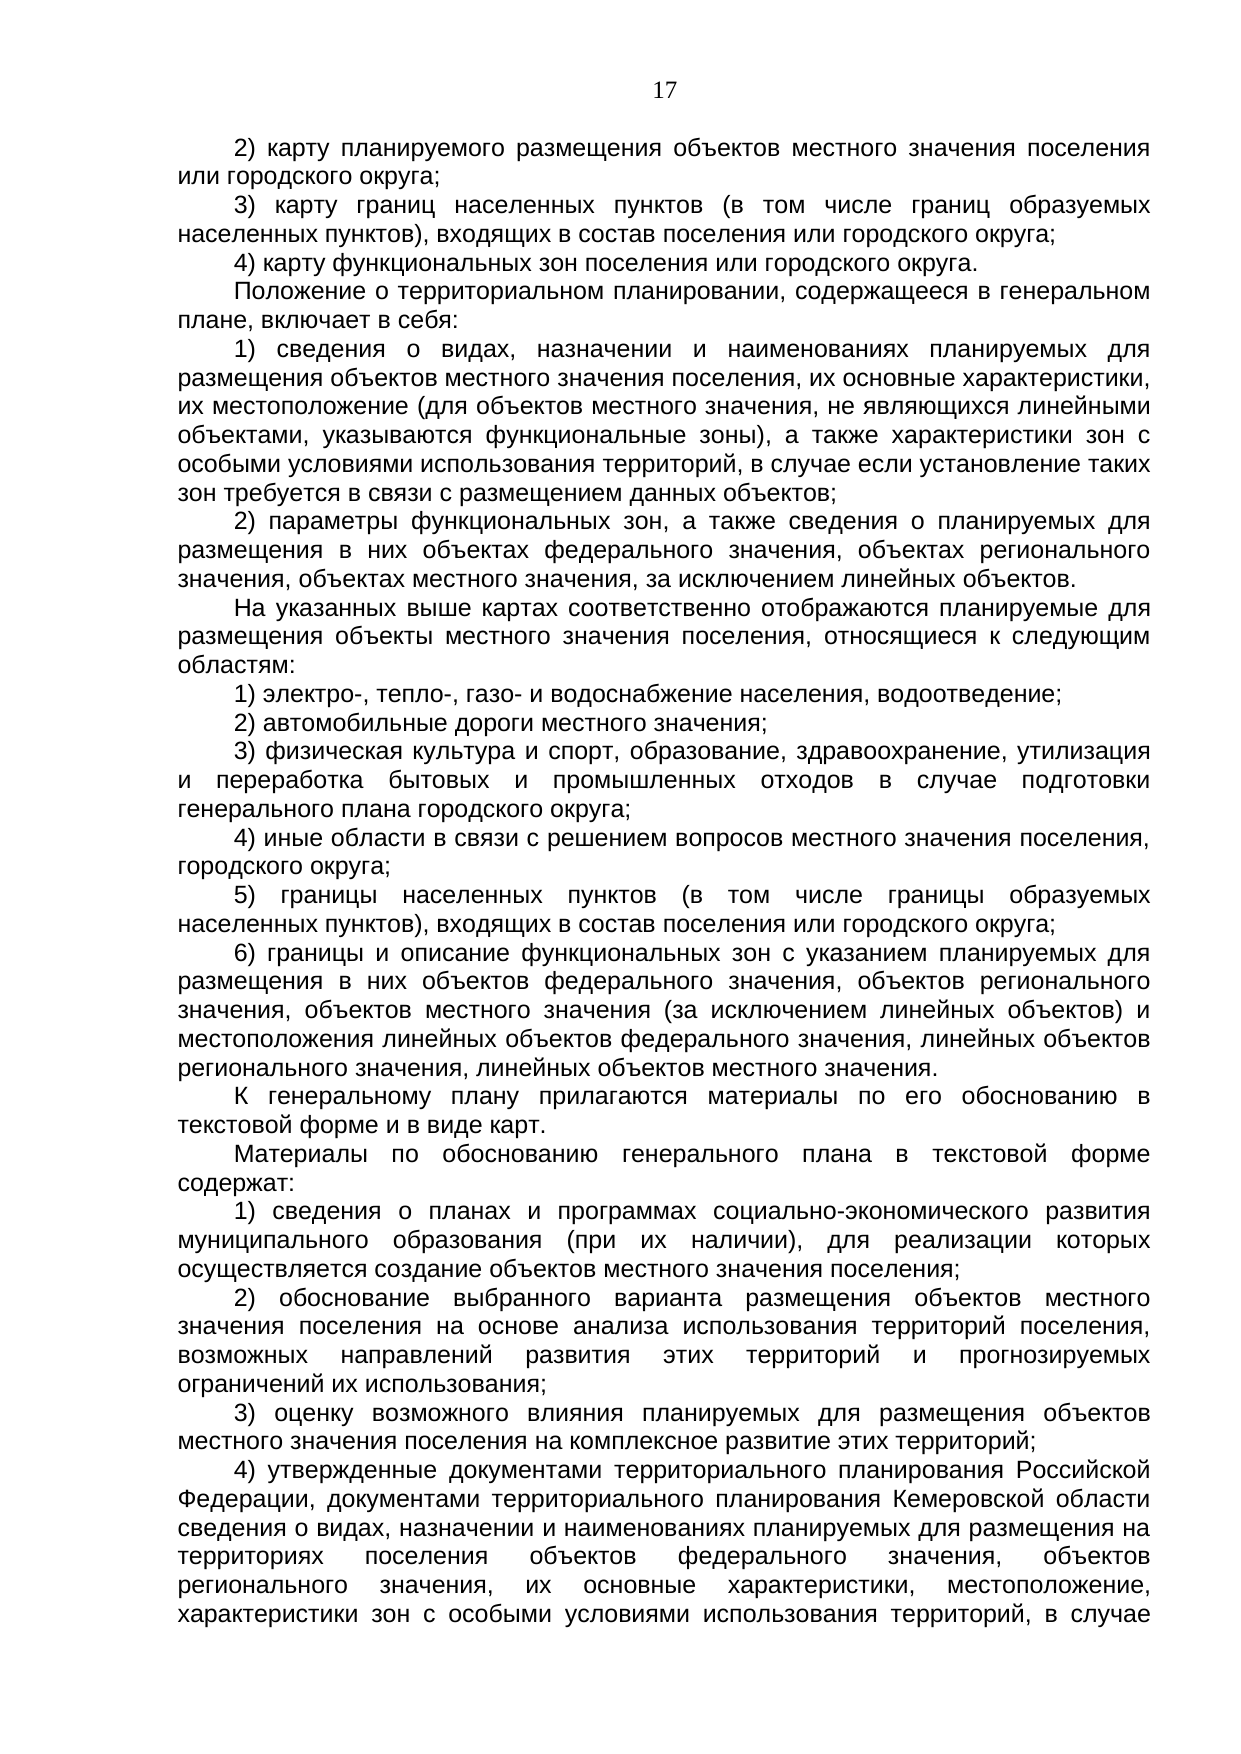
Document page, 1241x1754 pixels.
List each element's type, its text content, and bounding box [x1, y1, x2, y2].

text 2) автомобильные дороги местного значения; [177, 707, 1152, 736]
text 2) карту планируемого размещения объектов местного значения поселения или городского округа; [177, 132, 1152, 190]
text Положение о территориальном планировании, содержащееся в генеральном плане, включает в себя: [177, 276, 1152, 334]
text 6) границы и описание функциональных зон с указанием планируемых для размещения в них объектов федерального значения, объектов регионального значения, объектов местного значения (за исключением линейных объектов) и местоположения линейных объектов федерального значения, линейных объектов регионального значения, линейных объектов местного значения. [177, 937, 1152, 1081]
text 1) сведения о видах, назначении и наименованиях планируемых для размещения объектов местного значения поселения, их основные характеристики, их местоположение (для объектов местного значения, не являющихся линейными объектами, указываются функциональные зоны), а также характеристики зон с особыми условиями использования территорий, в случае если установление таких зон требуется в связи с размещением данных объектов; [177, 334, 1152, 506]
text 4) иные области в связи с решением вопросов местного значения поселения, городского округа; [177, 822, 1152, 880]
text 3) физическая культура и спорт, образование, здравоохранение, утилизация и переработка бытовых и промышленных отходов в случае подготовки генерального плана городского округа; [177, 736, 1152, 822]
text 2) обоснование выбранного варианта размещения объектов местного значения поселения на основе анализа использования территорий поселения, возможных направлений развития этих территорий и прогнозируемых ограничений их использования; [177, 1282, 1152, 1397]
text Материалы по обоснованию генерального плана в текстовой форме содержат: [177, 1139, 1152, 1196]
text 1) сведения о планах и программах социально-экономического развития муниципального образования (при их наличии), для реализации которых осуществляется создание объектов местного значения поселения; [177, 1196, 1152, 1282]
text На указанных выше картах соответственно отображаются планируемые для размещения объекты местного значения поселения, относящиеся к следующим областям: [177, 592, 1152, 679]
text 1) электро-, тепло-, газо- и водоснабжение населения, водоотведение; [177, 679, 1152, 707]
text К генеральному плану прилагаются материалы по его обоснованию в текстовой форме и в виде карт. [177, 1081, 1152, 1139]
text 3) карту границ населенных пунктов (в том числе границ образуемых населенных пунктов), входящих в состав поселения или городского округа; [177, 190, 1152, 247]
text 3) оценку возможного влияния планируемых для размещения объектов местного значения поселения на комплексное развитие этих территорий; [177, 1397, 1152, 1455]
text 2) параметры функциональных зон, а также сведения о планируемых для размещения в них объектах федерального значения, объектах регионального значения, объектах местного значения, за исключением линейных объектов. [177, 506, 1152, 592]
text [177, 1455, 1152, 1627]
text 4) карту функциональных зон поселения или городского округа. [177, 247, 1152, 276]
text 5) границы населенных пунктов (в том числе границы образуемых населенных пунктов), входящих в состав поселения или городского округа; [177, 880, 1152, 937]
